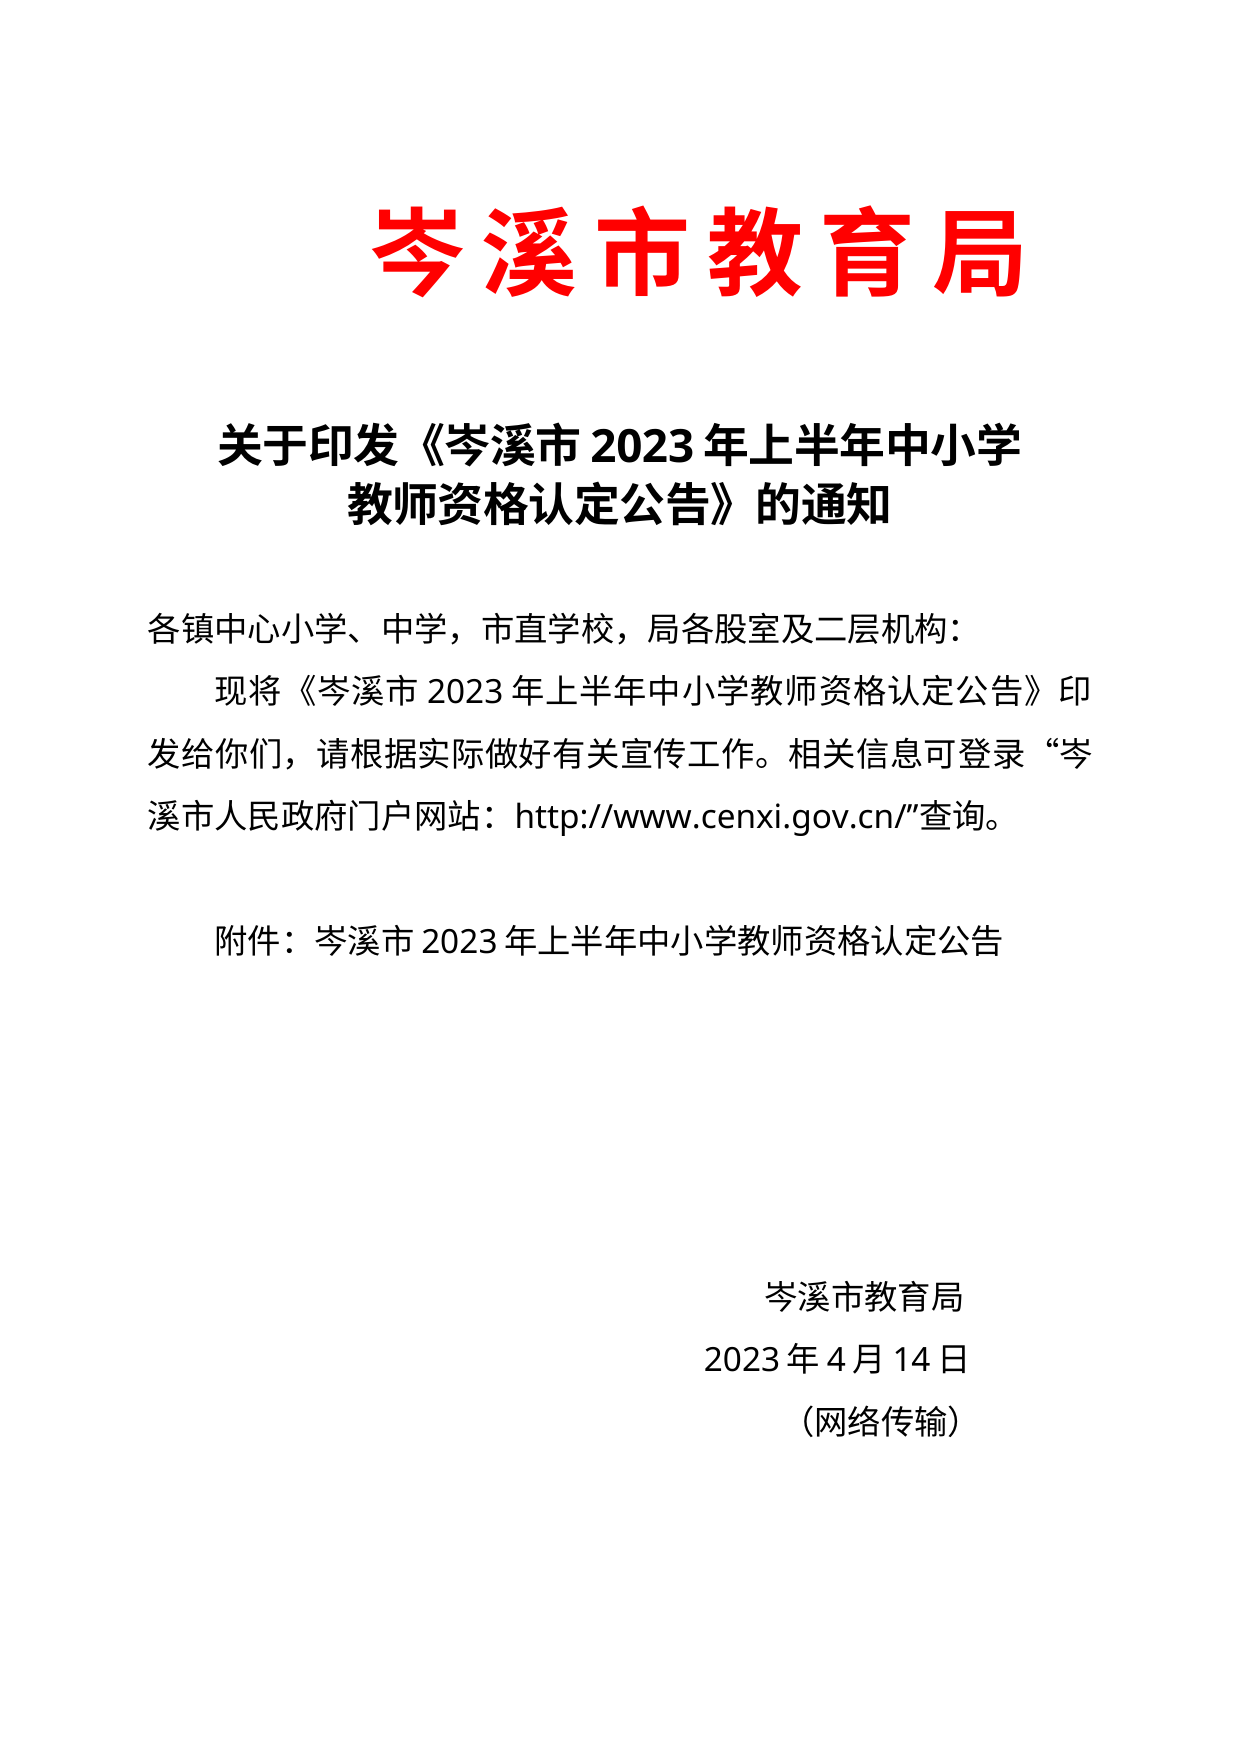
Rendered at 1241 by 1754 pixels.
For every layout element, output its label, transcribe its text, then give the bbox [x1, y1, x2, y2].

text 各镇中心小学、中学，市直学校，局各股室及二层机构： [148, 591, 1093, 653]
text 岑溪市教育局 [148, 177, 1028, 328]
text 岑溪市教育局 [148, 1259, 1093, 1322]
text （网络传输） [148, 1384, 1093, 1447]
text 2023年4月14日 [148, 1322, 1093, 1384]
text 现将《岑溪市2023年上半年中小学教师资格认定公告》印发给你们，请根据实际做好有关宣传工作。相关信息可登录“岑溪市人民政府门户网站：http://www.cenxi.gov.cn/”查询。 [148, 653, 1093, 841]
text 教师资格认定公告》的通知 [148, 474, 1092, 533]
text 附件：岑溪市2023年上半年中小学教师资格认定公告 [148, 903, 1093, 966]
text 关于印发《岑溪市2023年上半年中小学 [148, 416, 1092, 474]
